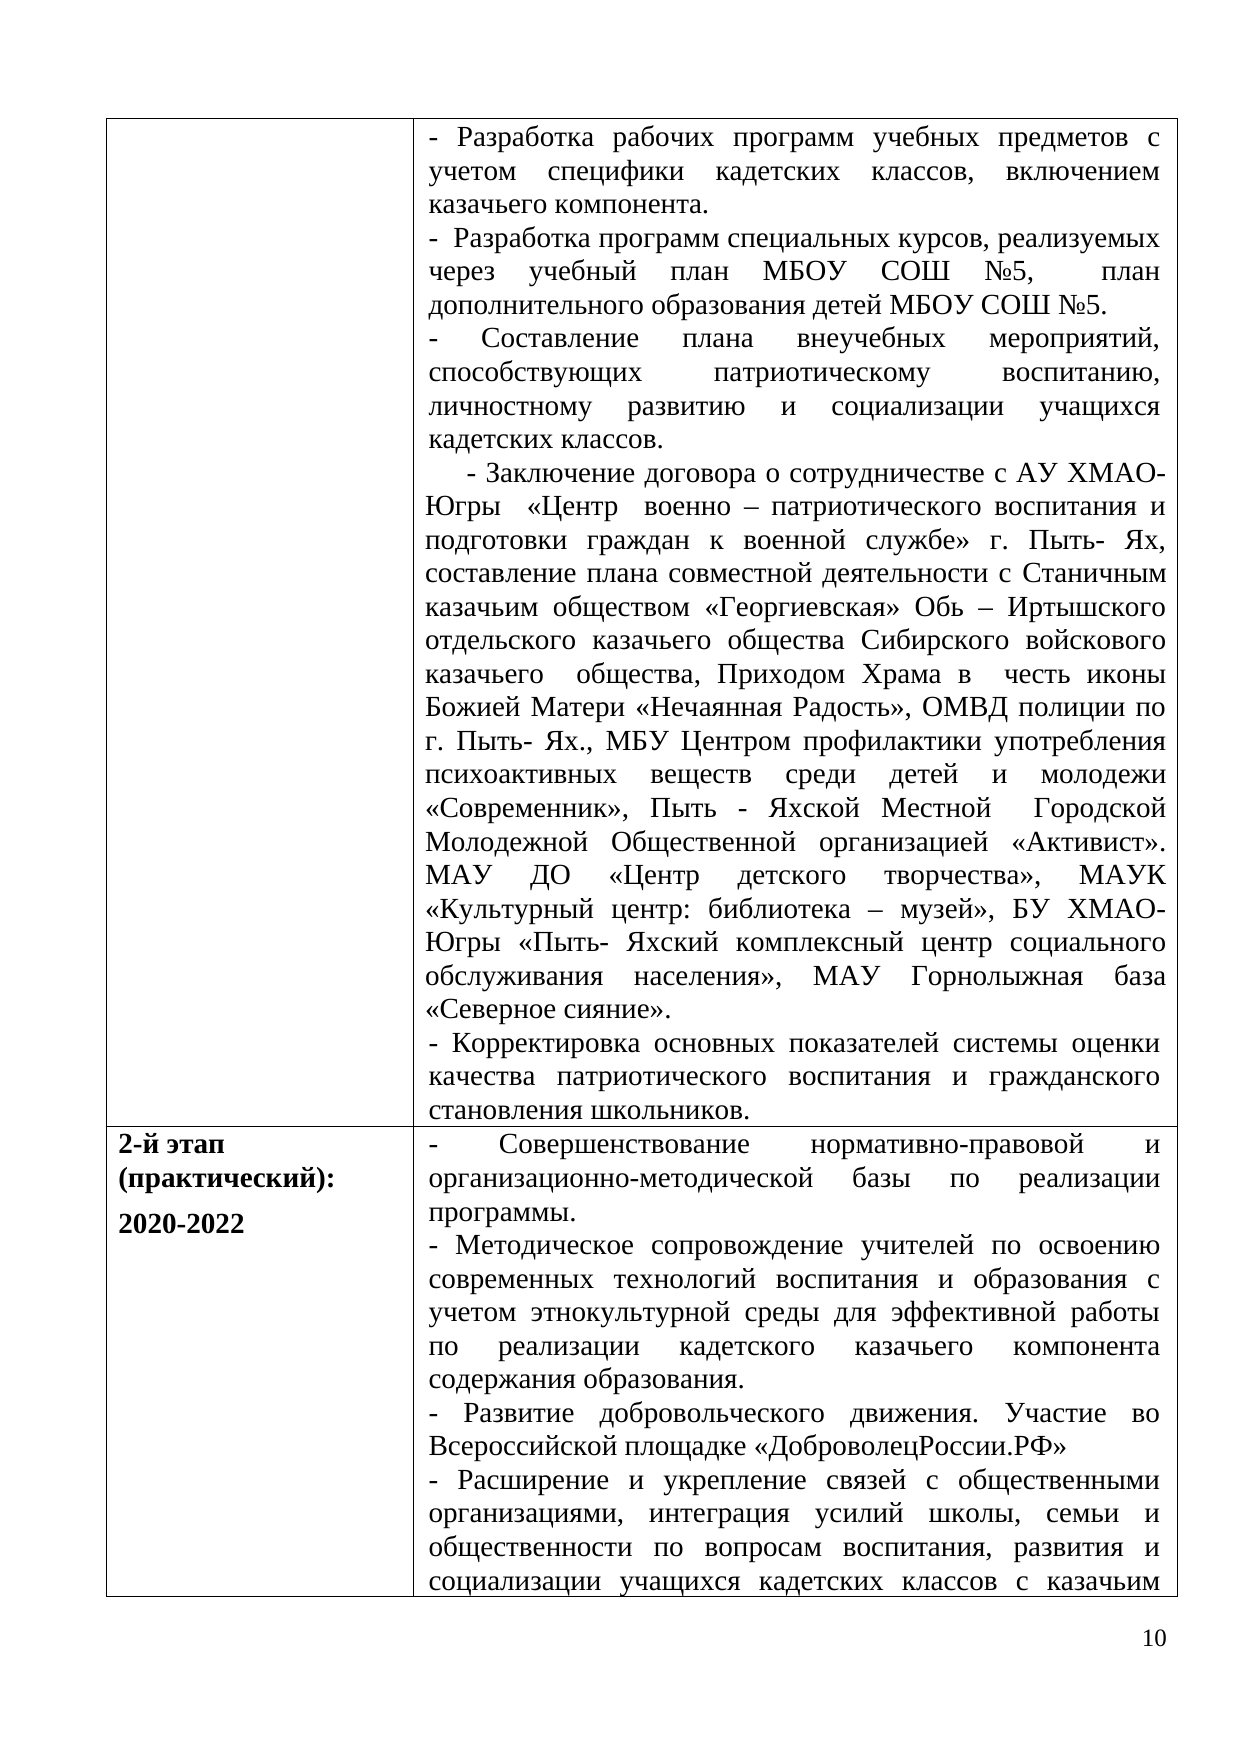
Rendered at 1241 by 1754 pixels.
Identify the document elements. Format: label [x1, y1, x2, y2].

table_cell [414, 1127, 1177, 1596]
table_header [107, 119, 413, 1126]
table_header [414, 119, 1177, 1126]
table_cell [107, 1127, 413, 1596]
